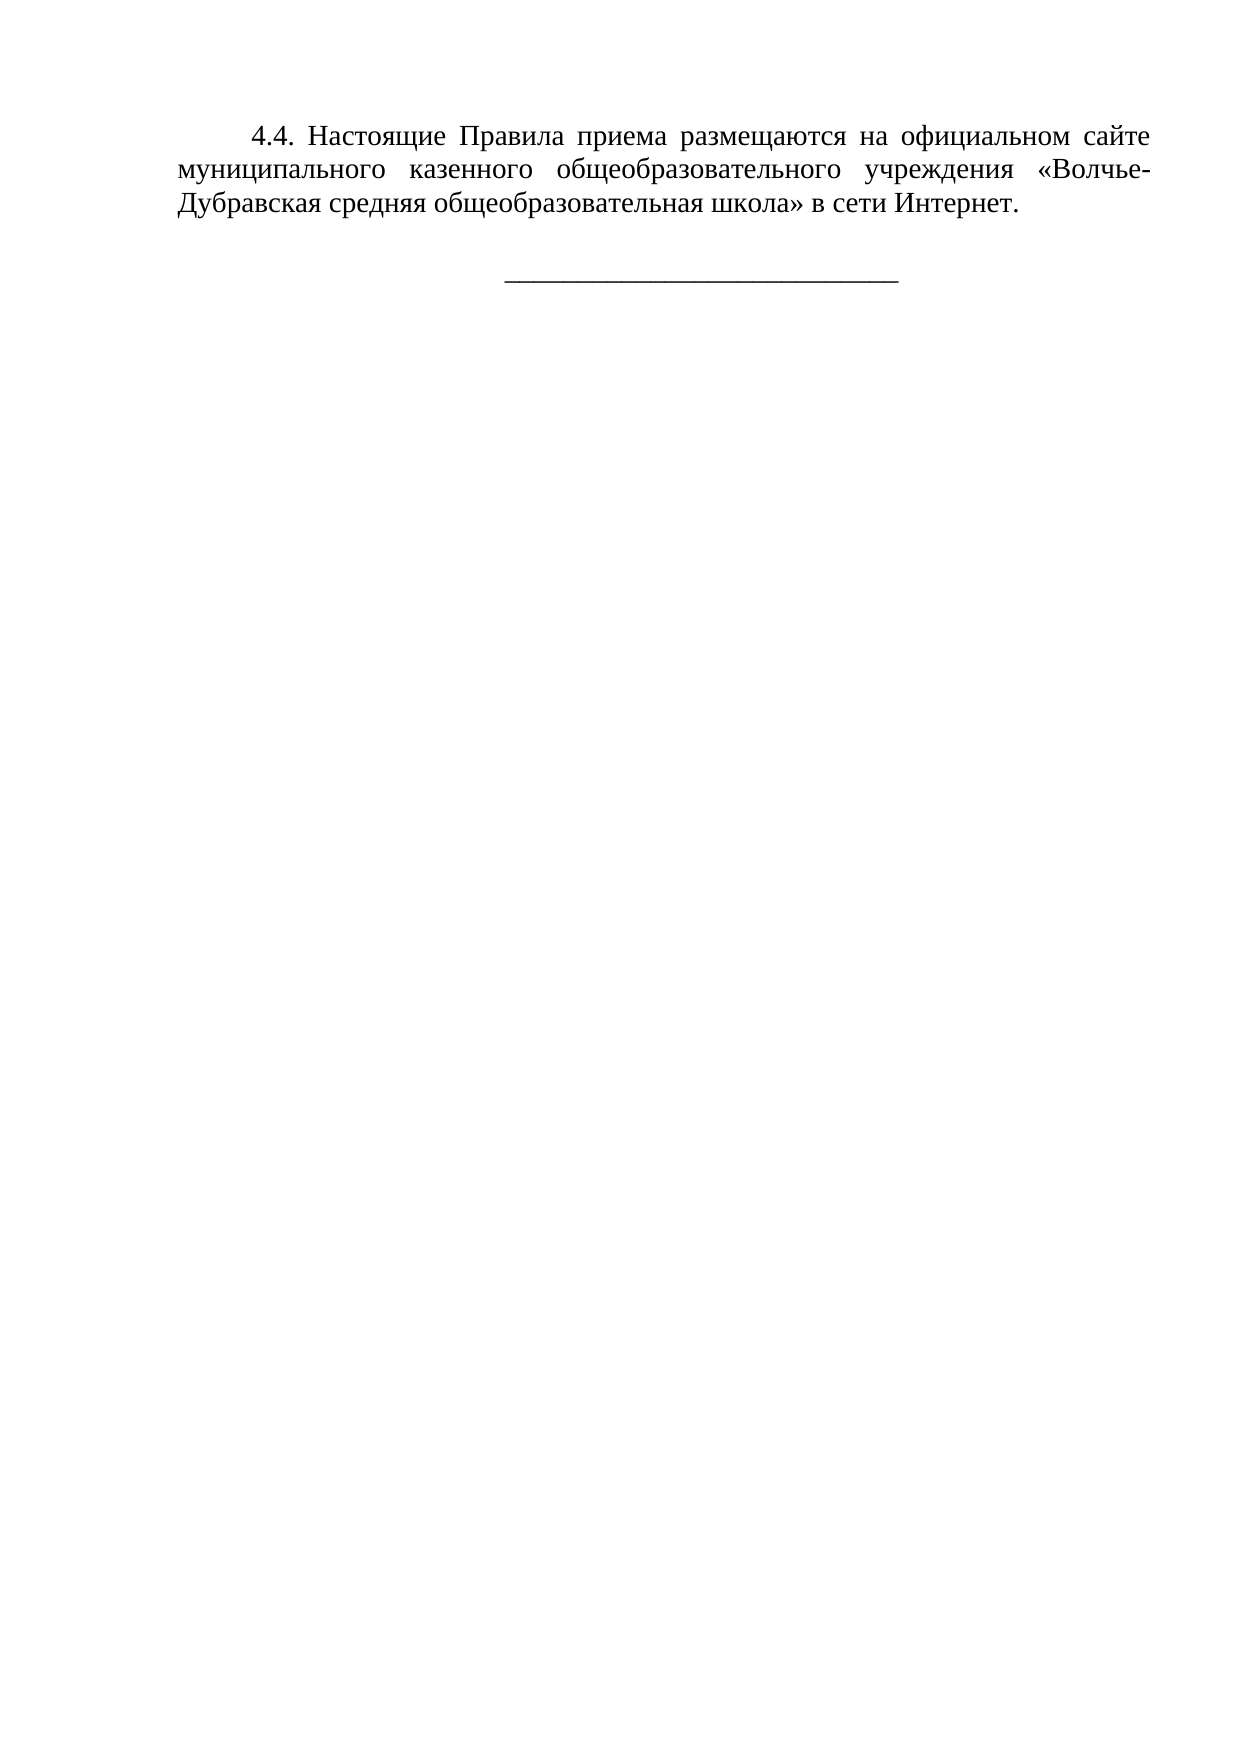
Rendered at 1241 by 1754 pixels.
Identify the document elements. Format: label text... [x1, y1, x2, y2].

text 4.4. Настоящие Правила приема размещаются на официальном сайте муниципального казенного общеобразовательного учреждения «Волчье-Дубравская средняя общеобразовательная школа» в сети Интернет. [177, 118, 1152, 219]
text ___________________________ [177, 252, 1152, 286]
